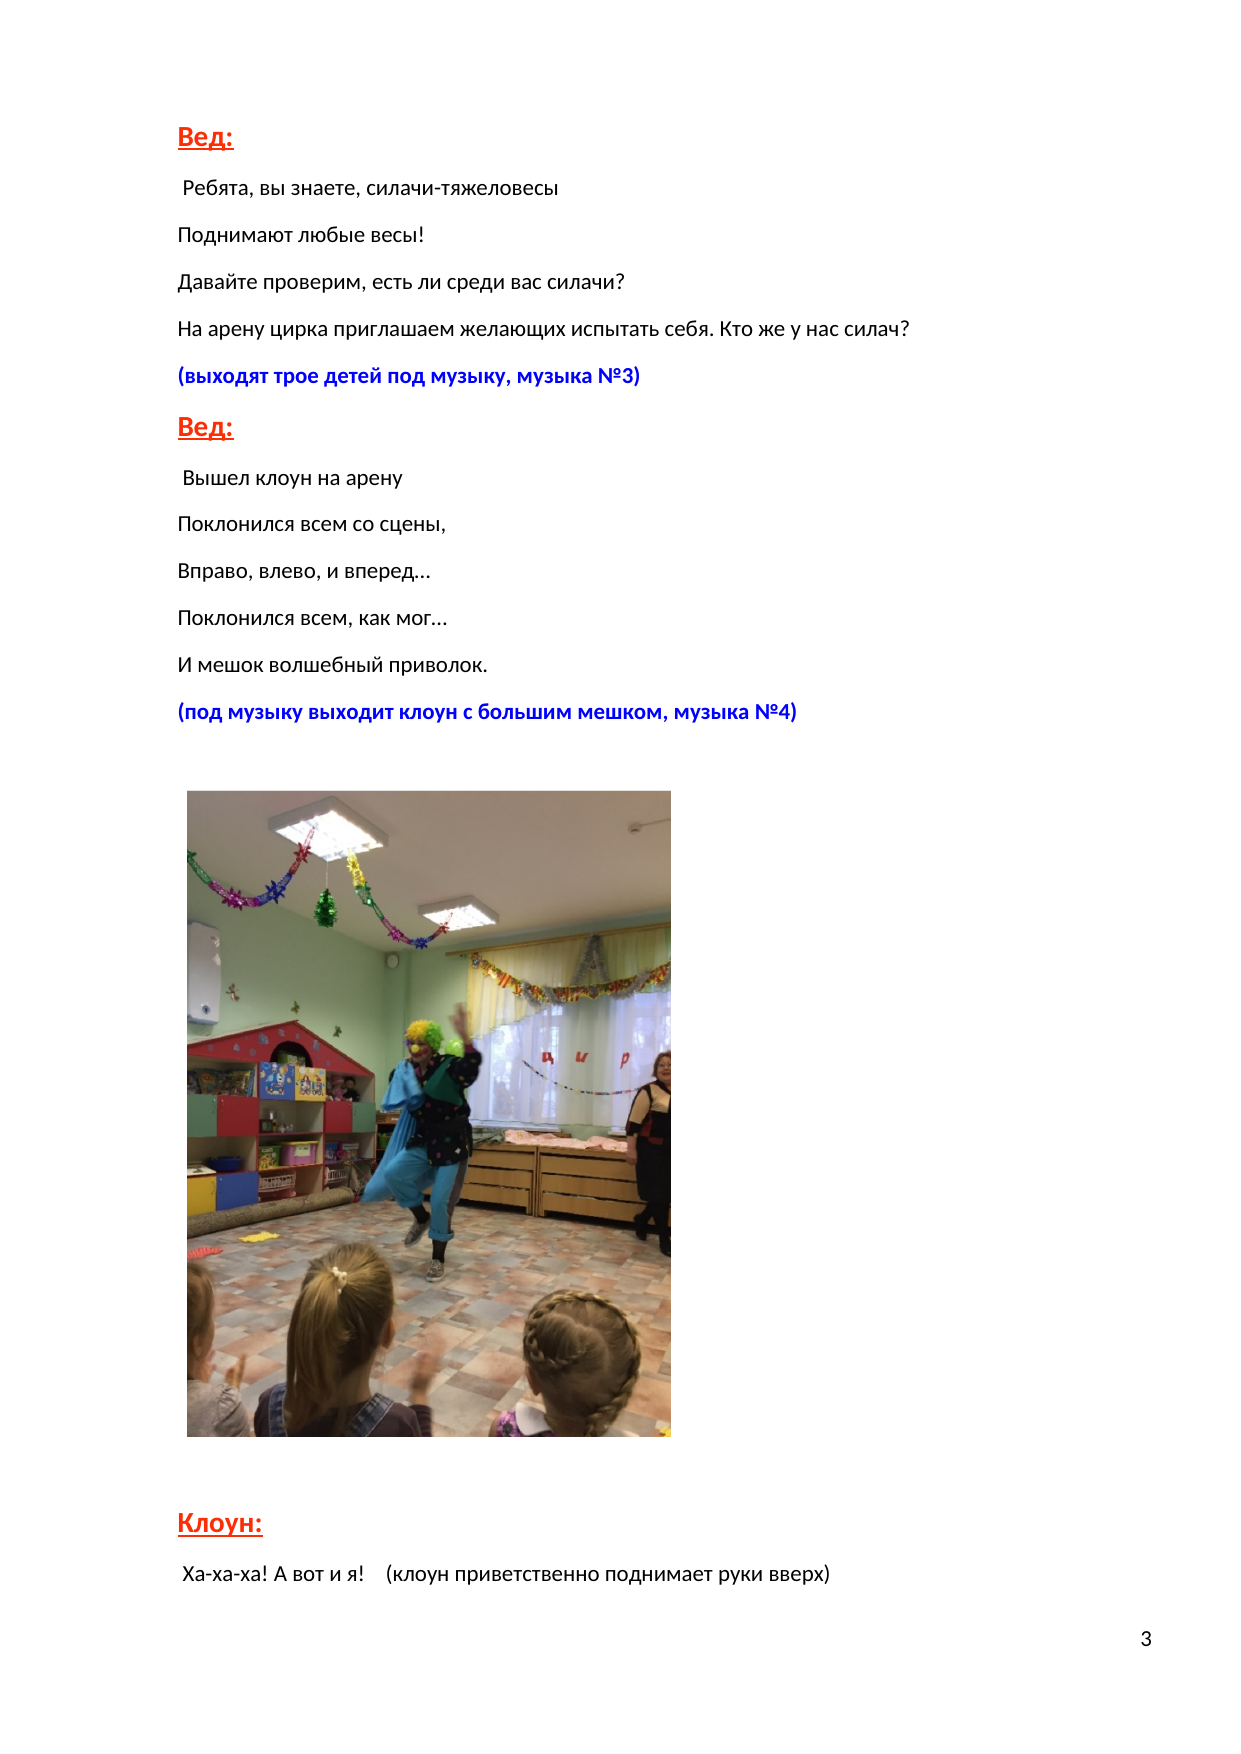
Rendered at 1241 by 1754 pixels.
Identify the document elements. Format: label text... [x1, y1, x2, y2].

text (под музыку выходит клоун с большим мешком, музыка №4) [177, 697, 1152, 725]
text Давайте проверим, есть ли среди вас силачи? [177, 267, 1152, 295]
text Вед: [177, 408, 1152, 443]
text Вправо, влево, и вперед… [177, 556, 1152, 584]
text Ха-ха-ха! А вот и я! (клоун приветственно поднимает руки вверх) [177, 1559, 1152, 1588]
text (выходят трое детей под музыку, музыка №3) [177, 361, 1152, 389]
text Поклонился всем со сцены, [177, 509, 1152, 538]
text На арену цирка приглашаем желающих испытать себя. Кто же у нас силач? [177, 314, 1152, 342]
text Вышел клоун на арену [177, 463, 1152, 491]
text Ребята, вы знаете, силачи-тяжеловесы [177, 173, 1152, 201]
text Клоун: [177, 1504, 1152, 1540]
text Вед: [177, 118, 1152, 154]
text Поклонился всем, как мог… [177, 603, 1152, 631]
text Поднимают любые весы! [177, 220, 1152, 248]
picture [187, 791, 671, 1436]
text И мешок волшебный приволок. [177, 650, 1152, 678]
